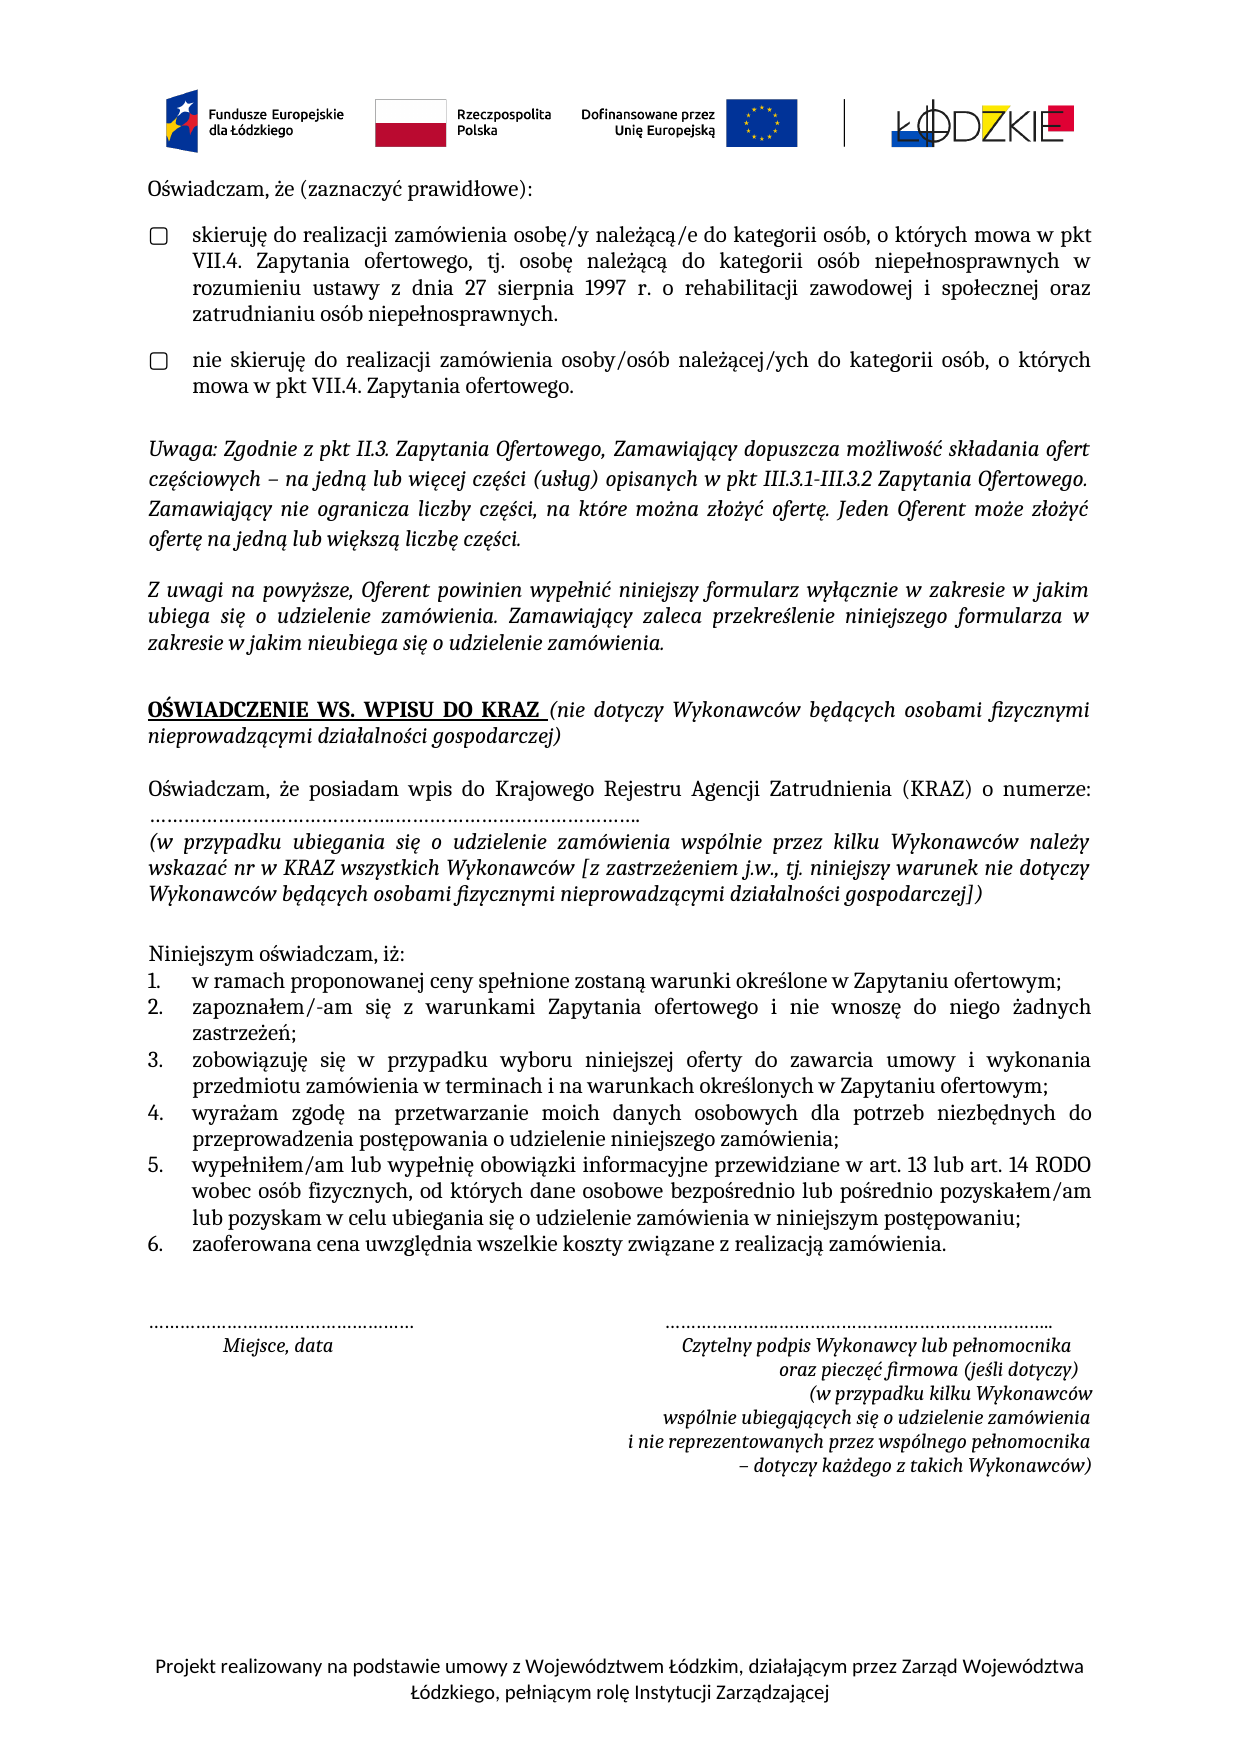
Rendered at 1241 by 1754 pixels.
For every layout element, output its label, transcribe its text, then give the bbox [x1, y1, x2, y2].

list w ramach proponowanej ceny spełnione zostaną warunki określone w Zapytaniu ofertowym; [148, 967, 1093, 994]
list wypełniłem/am lub wypełnię obowiązki informacyjne przewidziane w art. 13 lub art. 14 RODO wobec osób fizycznych, od których dane osobowe bezpośrednio lub pośrednio pozyskałem/am lub pozyskam w celu ubiegania się o udzielenie zamówienia w niniejszym postępowaniu; [148, 1152, 1093, 1231]
text Z uwagi na powyższe, Oferent powinien wypełnić niniejszy formularz wyłącznie w zakresie w jakim ubiega się o udzielenie zamówienia. Zamawiający zaleca przekreślenie niniejszego formularza w zakresie w jakim nieubiega się o udzielenie zamówienia. [148, 577, 1093, 656]
text (w przypadku ubiegania się o udzielenie zamówienia wspólnie przez kilku Wykonawców należy wskazać nr w KRAZ wszystkich Wykonawców [z zastrzeżeniem j.w., tj. niniejszy warunek nie dotyczy Wykonawców będących osobami fizycznymi nieprowadzącymi działalności gospodarczej]) [148, 828, 1093, 908]
list zaoferowana cena uwzględnia wszelkie koszty związane z realizacją zamówienia. [148, 1231, 1093, 1257]
text Uwaga: Zgodnie z pkt II.3. Zapytania Ofertowego, Zamawiający dopuszcza możliwość składania ofert częściowych – na jedną lub więcej części (usług) opisanych w pkt III.3.1-III.3.2 Zapytania Ofertowego. Zamawiający nie ogranicza liczby części, na które można złożyć ofertę. Jeden Oferent może złożyć ofertę na jedną lub większą liczbę części. [148, 435, 1093, 552]
text wspólnie ubiegających się o udzielenie zamówienia [148, 1406, 1093, 1430]
text Oświadczam, że posiadam wpis do Krajowego Rejestru Agencji Zatrudnienia (KRAZ) o numerze: …………………………………….……………………………………. [148, 776, 1093, 828]
text oraz pieczęć firmowa (jeśli dotyczy) [148, 1358, 1093, 1382]
text Miejsce, data Czytelny podpis Wykonawcy lub pełnomocnika [148, 1334, 1093, 1358]
text OŚWIADCZENIE WS. WPISU DO KRAZ (nie dotyczy Wykonawców będących osobami fizycznymi nieprowadzącymi działalności gospodarczej) [148, 697, 1093, 749]
text Oświadczam, że (zaznaczyć prawidłowe): [148, 176, 1093, 203]
list zobowiązuję się w przypadku wyboru niniejszej oferty do zawarcia umowy i wykonania przedmiotu zamówienia w terminach i na warunkach określonych w Zapytaniu ofertowym; [148, 1047, 1093, 1099]
text – dotyczy każdego z takich Wykonawców) [148, 1454, 1093, 1478]
text ▢ skieruję do realizacji zamówienia osobę/y należącą/e do kategorii osób, o których mowa w pkt VII.4. Zapytania ofertowego, tj. osobę należącą do kategorii osób niepełnosprawnych w rozumieniu ustawy z dnia 27 sierpnia 1997 r. o rehabilitacji zawodowej i społecznej oraz zatrudnianiu osób niepełnosprawnych. [148, 222, 1093, 327]
picture [147, 73, 1093, 169]
list wyrażam zgodę na przetwarzanie moich danych osobowych dla potrzeb niezbędnych do przeprowadzenia postępowania o udzielenie niniejszego zamówienia; [148, 1099, 1093, 1152]
text Niniejszym oświadczam, iż: [148, 941, 1093, 967]
text …………………………………………… ………………….…………………………………………….. [148, 1310, 1093, 1334]
list zapoznałem/-am się z warunkami Zapytania ofertowego i nie wnoszę do niego żadnych zastrzeżeń; [148, 994, 1093, 1047]
text (w przypadku kilku Wykonawców [148, 1382, 1093, 1406]
text i nie reprezentowanych przez wspólnego pełnomocnika [148, 1430, 1093, 1454]
text ▢ nie skieruję do realizacji zamówienia osoby/osób należącej/ych do kategorii osób, o których mowa w pkt VII.4. Zapytania ofertowego. [148, 346, 1093, 399]
